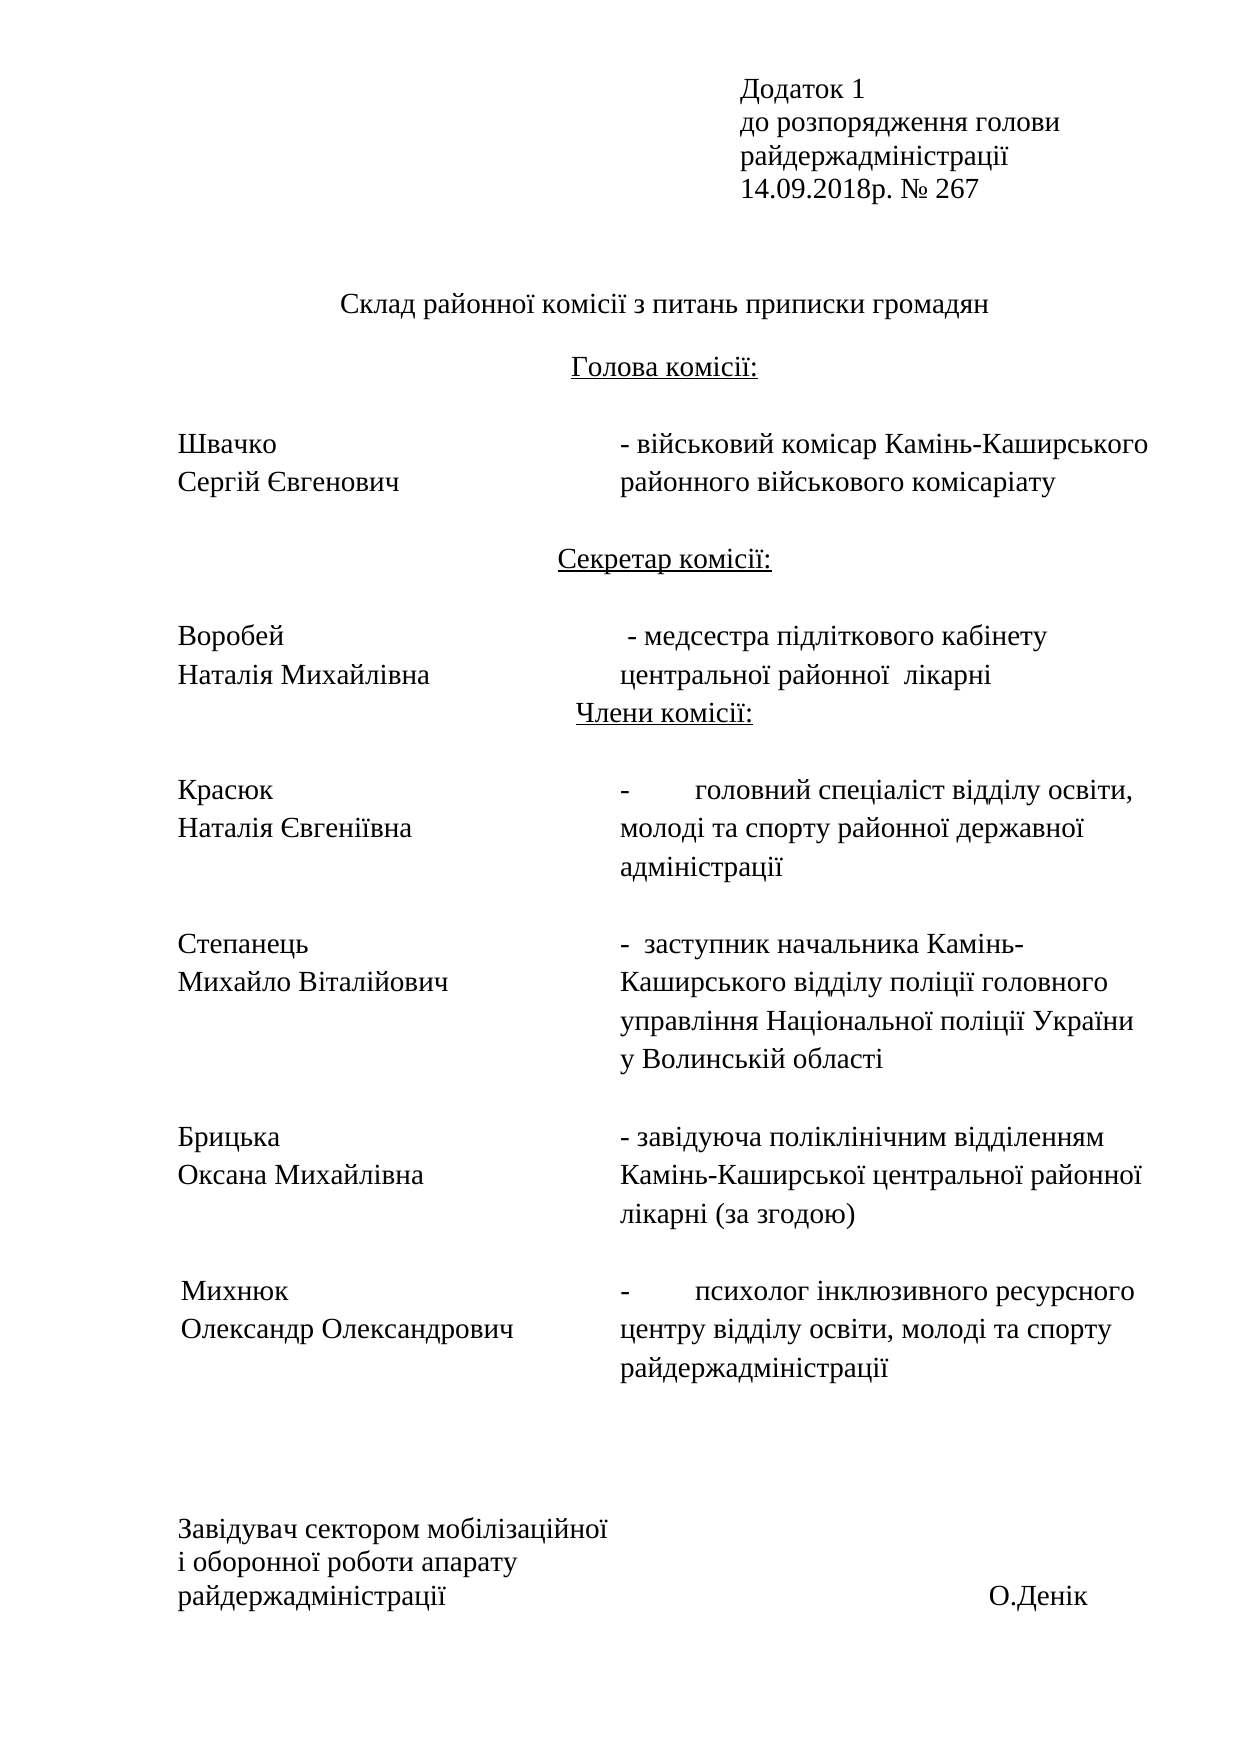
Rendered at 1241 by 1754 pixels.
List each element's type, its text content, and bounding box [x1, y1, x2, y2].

text Завідувач сектором мобілізаційної [177, 1511, 1152, 1544]
table_cell головний спеціаліст відділу освіти, молоді та спорту районної державної адміністрації [609, 772, 1163, 926]
table_cell Красюк Наталія Євгеніївна [166, 772, 608, 926]
text 14.09.2018р. № 267 [740, 172, 1152, 205]
table_cell Брицька Оксана Михайлівна [166, 1119, 608, 1273]
table_cell Члени комісії: [166, 695, 1163, 772]
text райдержадміністрації О.Денік [177, 1578, 1152, 1612]
table_header голова комісії: [166, 349, 1163, 426]
table_cell - завідуюча поліклінічним відділенням Камінь-Каширської центральної районної лікарні (за згодою) [609, 1119, 1163, 1273]
text Додаток 1 [685, 71, 1152, 104]
table_cell Степанець Михайло Віталійович [166, 926, 608, 1119]
text до розпорядження голови райдержадміністрації [740, 104, 1152, 172]
table_cell Воробей Наталія Михайлівна [166, 619, 608, 695]
text і оборонної роботи апарату [177, 1544, 1152, 1578]
table_cell Швачко Сергій Євгенович [166, 426, 608, 541]
table_cell - заступник начальника Камінь-Каширського відділу поліції головного управління Національної поліції України у Волинській області [609, 926, 1163, 1119]
subtitle Склад районної комісії з питань приписки громадян [177, 286, 1152, 320]
table_cell - військовий комісар Камінь-Каширського районного військового комісаріату [609, 426, 1163, 541]
table_cell Михнюк Олександр Олександрович [166, 1273, 608, 1410]
table_cell Секретар комісії: [166, 541, 1163, 618]
table_cell - медсестра підліткового кабінету центральної районної лікарні [609, 619, 1163, 695]
table_cell психолог інклюзивного ресурсного центру відділу освіти, молоді та спорту райдержадміністрації [609, 1273, 1163, 1410]
